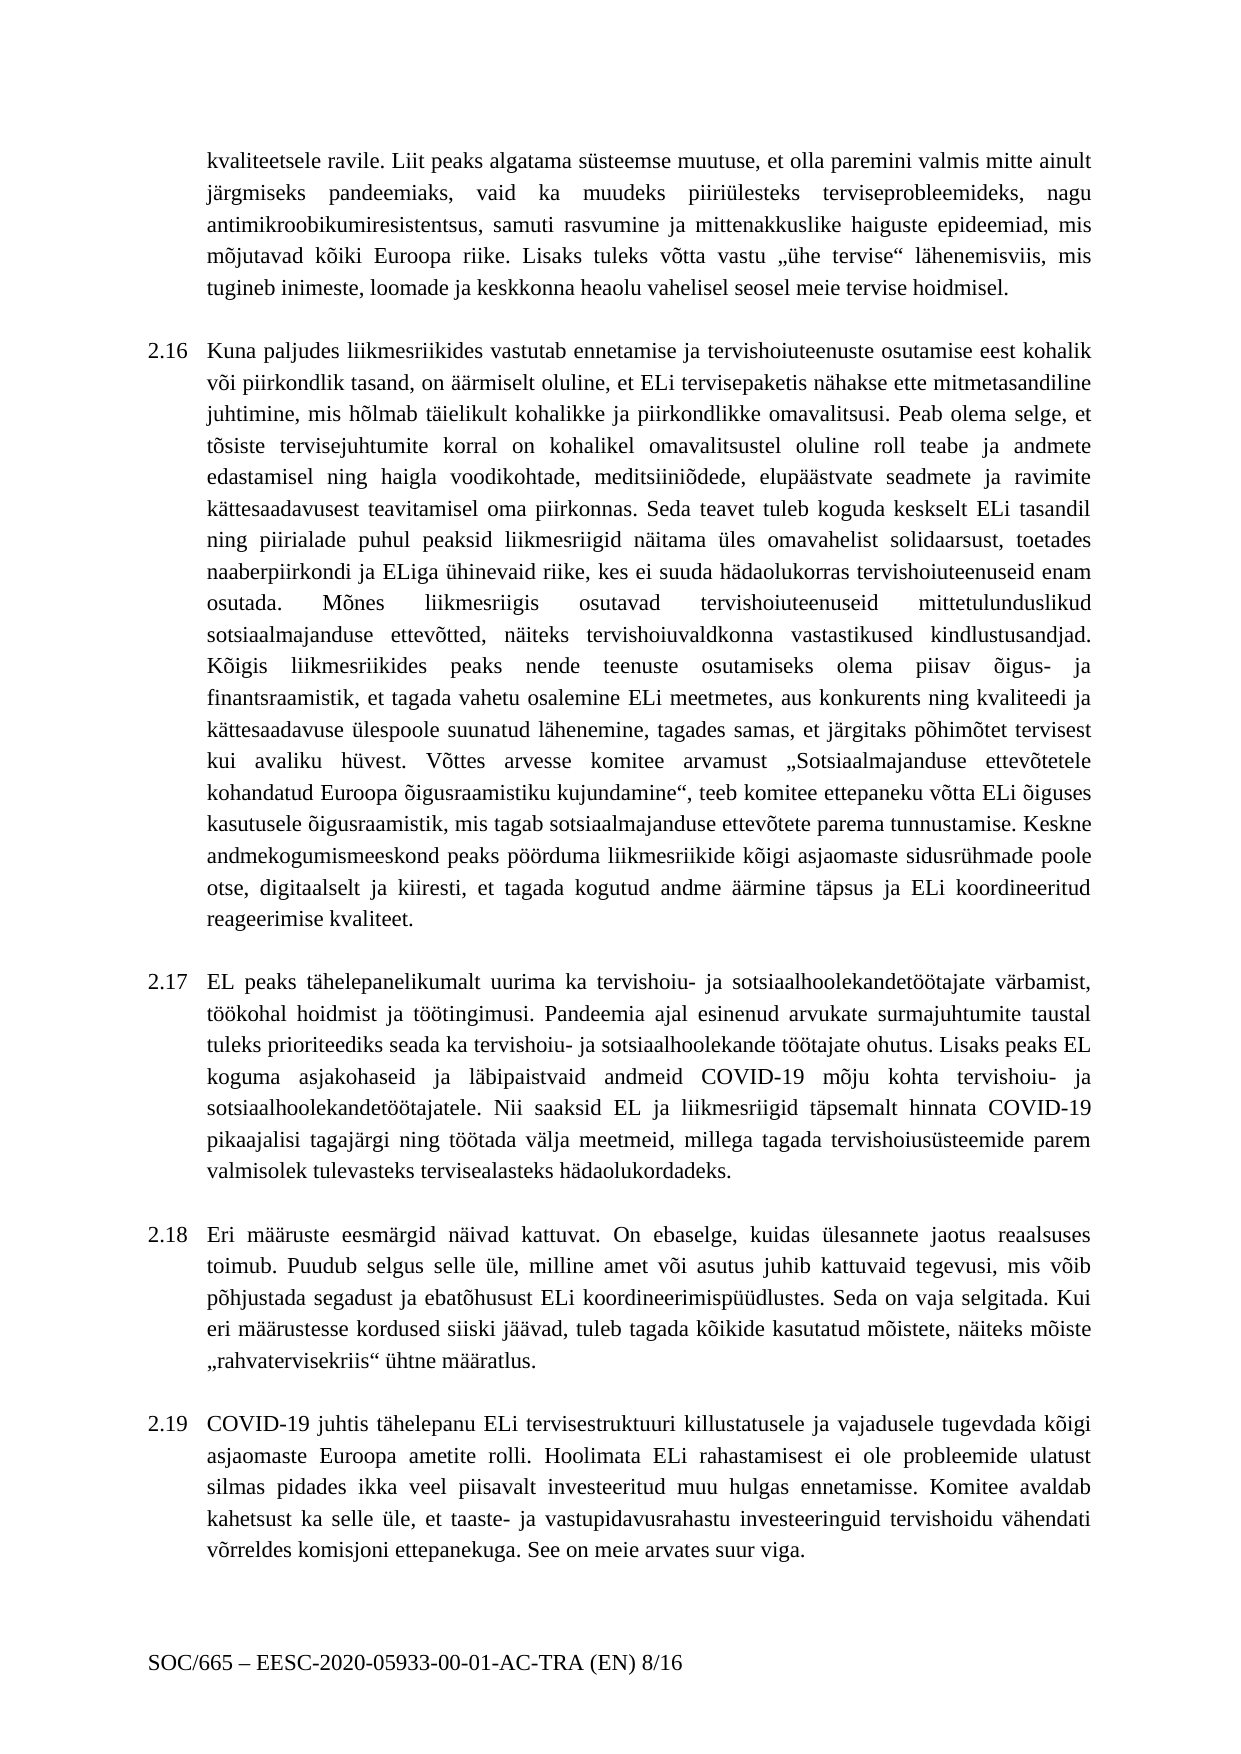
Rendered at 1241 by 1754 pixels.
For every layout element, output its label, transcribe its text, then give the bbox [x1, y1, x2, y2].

subtitle EL peaks tähelepanelikumalt uurima ka tervishoiu- ja sotsiaalhoolekandetöötajate värbamist, töökohal hoidmist ja töötingimusi. Pandeemia ajal esinenud arvukate surmajuhtumite taustal tuleks prioriteediks seada ka tervishoiu- ja sotsiaalhoolekande töötajate ohutus. Lisaks peaks EL koguma asjakohaseid ja läbipaistvaid andmeid COVID-19 mõju kohta tervishoiu- ja sotsiaalhoolekandetöötajatele. Nii saaksid EL ja liikmesriigid täpsemalt hinnata COVID-19 pikaajalisi tagajärgi ning töötada välja meetmeid, millega tagada tervishoiusüsteemide parem valmisolek tulevasteks tervisealasteks hädaolukordadeks. [148, 968, 1093, 1184]
subtitle Eri määruste eesmärgid näivad kattuvat. On ebaselge, kuidas ülesannete jaotus reaalsuses toimub. Puudub selgus selle üle, milline amet või asutus juhib kattuvaid tegevusi, mis võib põhjustada segadust ja ebatõhusust ELi koordineerimispüüdlustes. Seda on vaja selgitada. Kui eri määrustesse kordused siiski jäävad, tuleb tagada kõikide kasutatud mõistete, näiteks mõiste „rahvatervisekriis“ ühtne määratlus. [148, 1221, 1093, 1373]
subtitle COVID-19 juhtis tähelepanu ELi tervisestruktuuri killustatusele ja vajadusele tugevdada kõigi asjaomaste Euroopa ametite rolli. Hoolimata ELi rahastamisest ei ole probleemide ulatust silmas pidades ikka veel piisavalt investeeritud muu hulgas ennetamisse. Komitee avaldab kahetsust ka selle üle, et taaste- ja vastupidavusrahastu investeeringuid tervishoidu vähendati võrreldes komisjoni ettepanekuga. See on meie arvates suur viga. [148, 1410, 1093, 1563]
subtitle Kuna paljudes liikmesriikides vastutab ennetamise ja tervishoiuteenuste osutamise eest kohalik või piirkondlik tasand, on äärmiselt oluline, et ELi tervisepaketis nähakse ette mitmetasandiline juhtimine, mis hõlmab täielikult kohalikke ja piirkondlikke omavalitsusi. Peab olema selge, et tõsiste tervisejuhtumite korral on kohalikel omavalitsustel oluline roll teabe ja andmete edastamisel ning haigla voodikohtade, meditsiiniõdede, elupäästvate seadmete ja ravimite kättesaadavusest teavitamisel oma piirkonnas. Seda teavet tuleb koguda keskselt ELi tasandil ning piirialade puhul peaksid liikmesriigid näitama üles omavahelist solidaarsust, toetades naaberpiirkondi ja ELiga ühinevaid riike, kes ei suuda hädaolukorras tervishoiuteenuseid enam osutada. Mõnes liikmesriigis osutavad tervishoiuteenuseid mittetulunduslikud sotsiaalmajanduse ettevõtted, näiteks tervishoiuvaldkonna vastastikused kindlustusandjad. Kõigis liikmesriikides peaks nende teenuste osutamiseks olema piisav õigus- ja finantsraamistik, et tagada vahetu osalemine ELi meetmetes, aus konkurents ning kvaliteedi ja kättesaadavuse ülespoole suunatud lähenemine, tagades samas, et järgitaks põhimõtet tervisest kui avaliku hüvest. Võttes arvesse komitee arvamust „Sotsiaalmajanduse ettevõtetele kohandatud Euroopa õigusraamistiku kujundamine“, teeb komitee ettepaneku võtta ELi õiguses kasutusele õigusraamistik, mis tagab sotsiaalmajanduse ettevõtete parema tunnustamise. Keskne andmekogumismeeskond peaks pöörduma liikmesriikide kõigi asjaomaste sidusrühmade poole otse, digitaalselt ja kiiresti, et tagada kogutud andme äärmine täpsus ja ELi koordineeritud reageerimise kvaliteet. [148, 337, 1093, 931]
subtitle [148, 148, 1093, 300]
